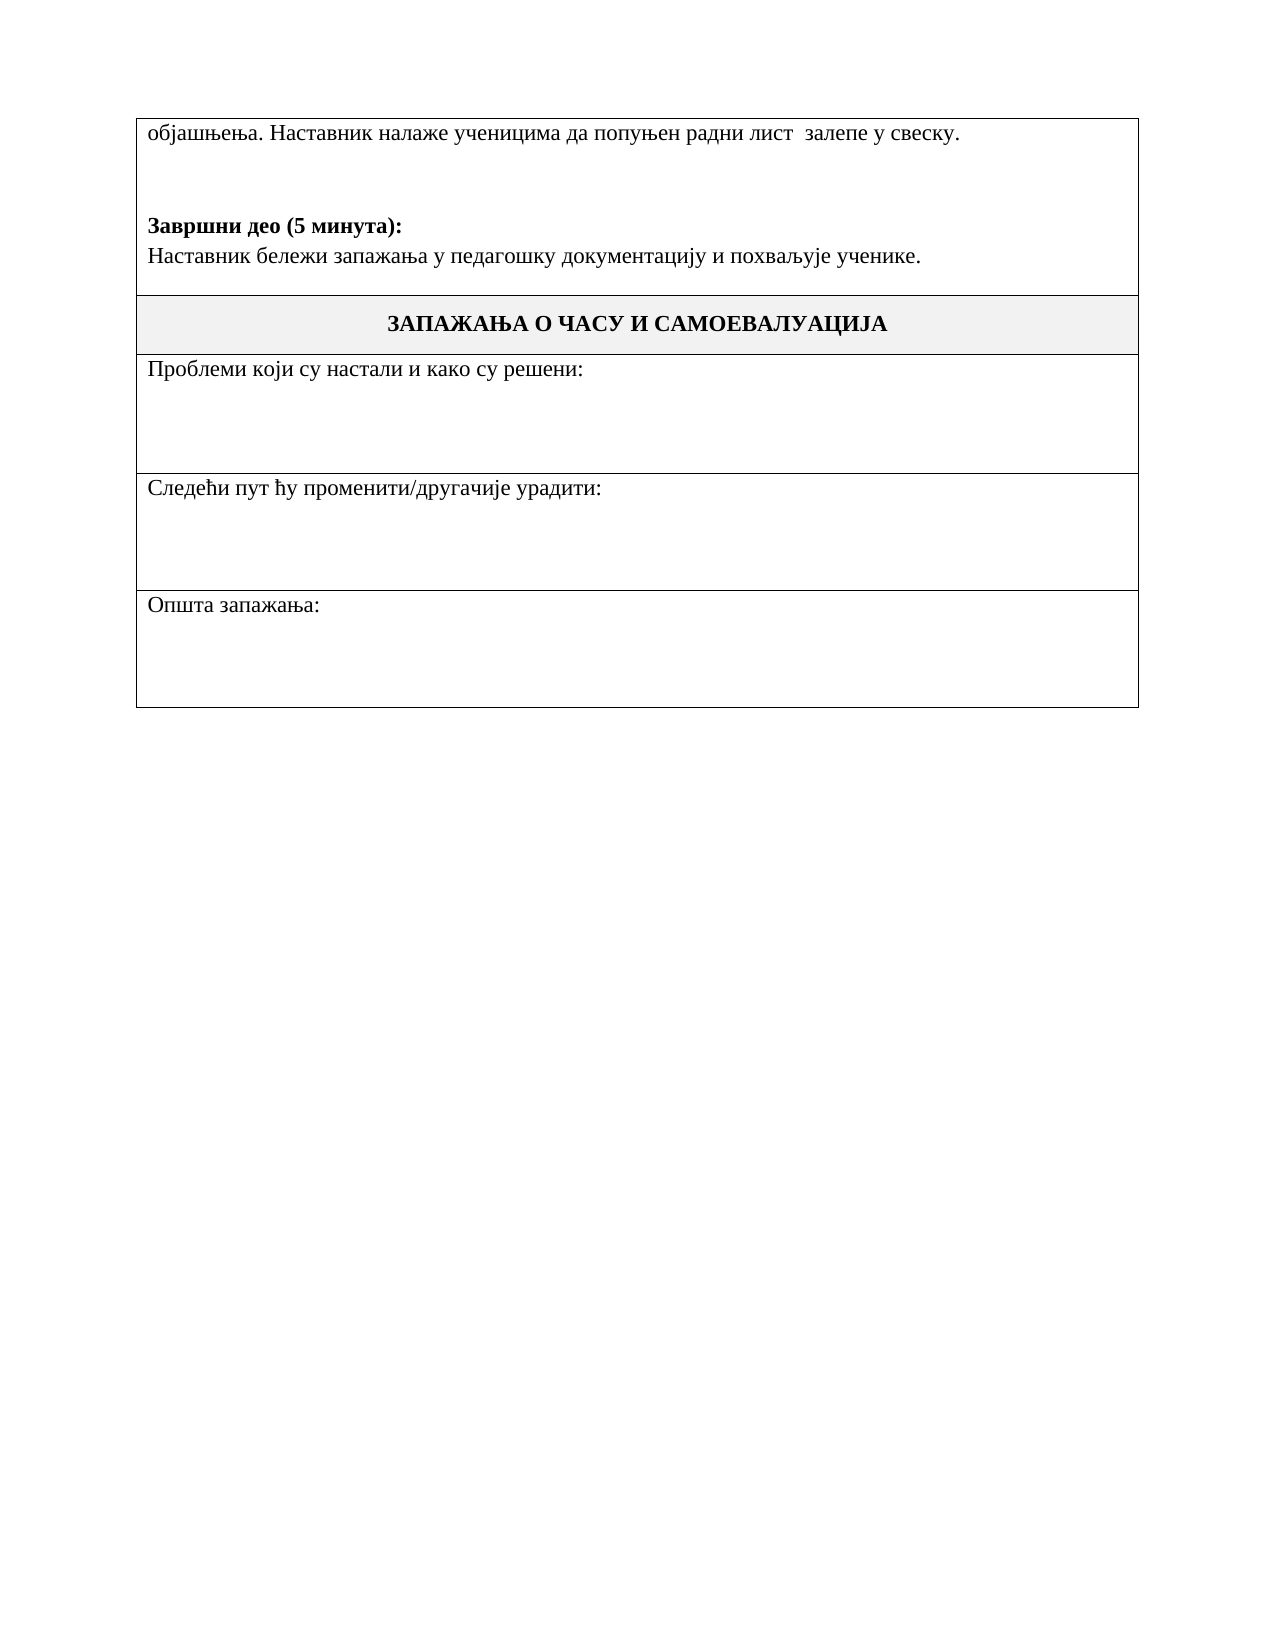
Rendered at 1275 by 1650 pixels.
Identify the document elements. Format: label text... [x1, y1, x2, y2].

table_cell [137, 119, 1138, 295]
table_cell Следећи пут ћу променити/другачије урадити: [137, 474, 1138, 590]
table_cell Општа запажања: [137, 591, 1138, 707]
table_cell ЗАПАЖАЊА О ЧАСУ И САМОЕВАЛУАЦИЈА [137, 296, 1138, 354]
table_cell Проблеми који су настали и како су решени: [137, 355, 1138, 473]
